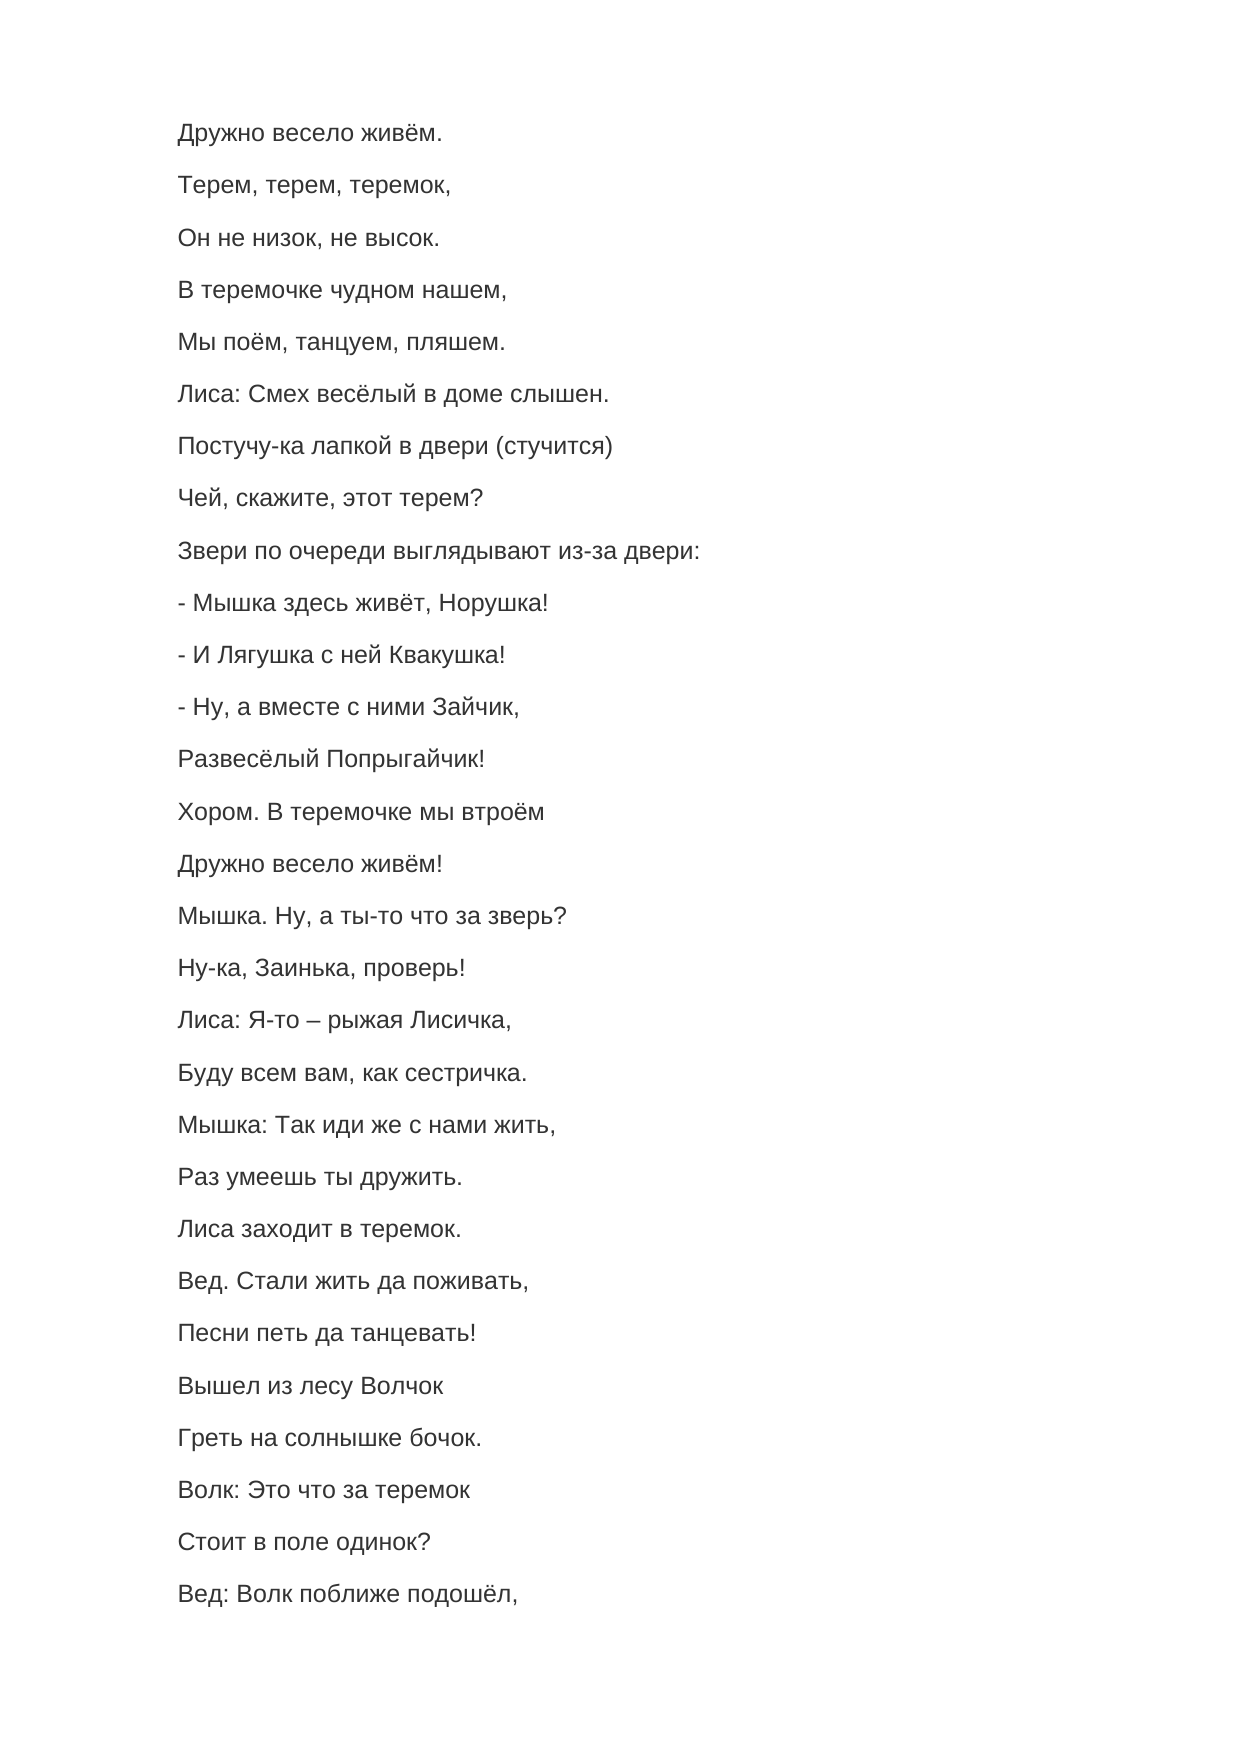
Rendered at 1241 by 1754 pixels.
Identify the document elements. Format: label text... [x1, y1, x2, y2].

text Звери по очереди выглядывают из-за двери: [177, 536, 1152, 564]
text Дружно весело живём. [177, 118, 1152, 147]
text Мы поём, танцуем, пляшем. [177, 327, 1152, 356]
text Дружно весело живём! [177, 849, 1152, 877]
text Буду всем вам, как сестричка. [177, 1057, 1152, 1086]
text Развесёлый Попрыгайчик! [177, 744, 1152, 773]
text Постучу-ка лапкой в двери (стучится) [177, 431, 1152, 460]
text Мышка: Так иди же с нами жить, [177, 1110, 1152, 1138]
text Ну-ка, Заинька, проверь! [177, 953, 1152, 982]
text Стоит в поле одинок? [177, 1527, 1152, 1556]
text Чей, скажите, этот терем? [177, 483, 1152, 512]
text Вышел из лесу Волчок [177, 1371, 1152, 1399]
text Хором. В теремочке мы втроём [177, 797, 1152, 825]
text - Мышка здесь живёт, Норушка! [177, 588, 1152, 617]
text Мышка. Ну, а ты-то что за зверь? [177, 901, 1152, 930]
text Лиса: Я-то – рыжая Лисичка, [177, 1005, 1152, 1034]
text В теремочке чудном нашем, [177, 275, 1152, 303]
text - Ну, а вместе с ними Зайчик, [177, 692, 1152, 721]
text Он не низок, не высок. [177, 222, 1152, 251]
text Терем, терем, теремок, [177, 170, 1152, 199]
text Греть на солнышке бочок. [177, 1423, 1152, 1452]
text Вед: Волк поближе подошёл, [177, 1579, 1152, 1608]
text Лиса заходит в теремок. [177, 1214, 1152, 1243]
text Лиса: Смех весёлый в доме слышен. [177, 379, 1152, 408]
text Раз умеешь ты дружить. [177, 1162, 1152, 1191]
text Волк: Это что за теремок [177, 1475, 1152, 1504]
text - И Лягушка с ней Квакушка! [177, 640, 1152, 669]
text Песни петь да танцевать! [177, 1318, 1152, 1347]
text Вед. Стали жить да поживать, [177, 1266, 1152, 1295]
